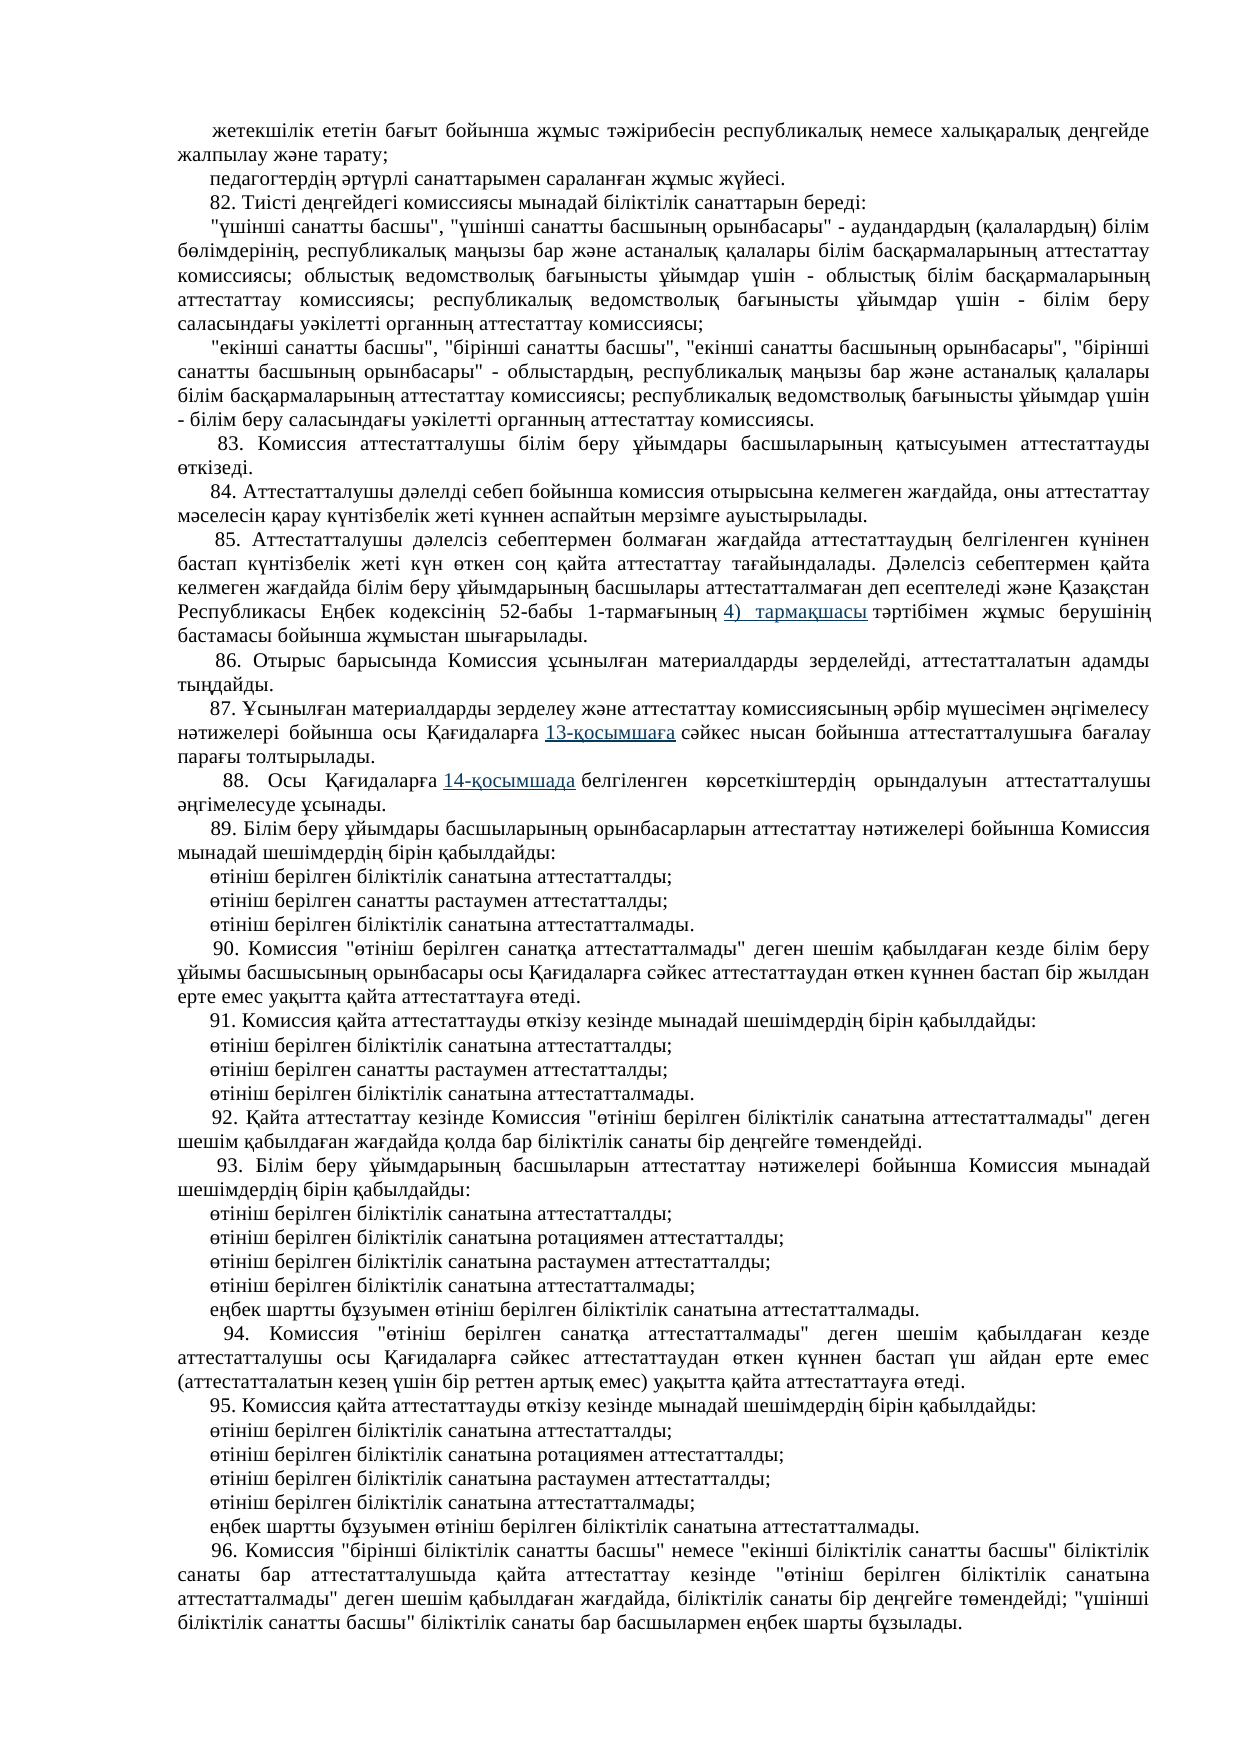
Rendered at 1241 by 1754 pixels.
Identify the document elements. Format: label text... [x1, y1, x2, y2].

text 82. Тиісті деңгейдегі комиссиясы мынадай біліктілік санаттарын береді: [177, 190, 1152, 214]
text 95. Комиссия қайта аттестаттауды өткізу кезінде мынадай шешімдердің бірін қабылдайды: [177, 1393, 1152, 1417]
text 88. Осы Қағидаларға 14-қосымшада белгіленген көрсеткіштердің орындалуын аттестатталушы әңгімелесуде ұсынады. [177, 768, 1152, 816]
text еңбек шартты бұзуымен өтініш берілген біліктілік санатына аттестатталмады. [177, 1297, 1152, 1321]
text 92. Қайта аттестаттау кезінде Комиссия "өтініш берілген біліктілік санатына аттестатталмады" деген шешім қабылдаған жағдайда қолда бар біліктілік санаты бір деңгейге төмендейді. [177, 1105, 1152, 1153]
text 94. Комиссия "өтініш берілген санатқа аттестатталмады" деген шешім қабылдаған кезде аттестатталушы осы Қағидаларға сәйкес аттестаттаудан өткен күннен бастап үш айдан ерте емес (аттестатталатын кезең үшін бір реттен артық емес) уақытта қайта аттестаттауға өтеді. [177, 1321, 1152, 1393]
text өтініш берілген біліктілік санатына аттестатталмады; [177, 1490, 1152, 1514]
text өтініш берілген біліктілік санатына аттестатталды; [177, 1032, 1152, 1057]
text өтініш берілген біліктілік санатына аттестатталмады; [177, 1273, 1152, 1297]
text 83. Комиссия аттестатталушы білім беру ұйымдары басшыларының қатысуымен аттестаттауды өткізеді. [177, 431, 1152, 479]
text педагогтердің әртүрлі санаттарымен сараланған жұмыс жүйесі. [177, 166, 1152, 190]
text 84. Аттестатталушы дәлелді себеп бойынша комиссия отырысына келмеген жағдайда, оны аттестаттау мәселесін қарау күнтізбелік жеті күннен аспайтын мерзімге ауыстырылады. [177, 479, 1152, 527]
text 90. Комиссия "өтініш берілген санатқа аттестатталмады" деген шешім қабылдаған кезде білім беру ұйымы басшысының орынбасары осы Қағидаларға сәйкес аттестаттаудан өткен күннен бастап бір жылдан ерте емес уақытта қайта аттестаттауға өтеді. [177, 936, 1152, 1008]
text өтініш берілген біліктілік санатына аттестатталмады. [177, 912, 1152, 936]
text өтініш берілген біліктілік санатына аттестатталды; [177, 1201, 1152, 1225]
text өтініш берілген біліктілік санатына аттестатталды; [177, 864, 1152, 888]
text "екінші санатты басшы", "бірінші санатты басшы", "екінші санатты басшының орынбасары", "бірінші санатты басшының орынбасары" - облыстардың, республикалық маңызы бар және астаналық қалалары білім басқармаларының аттестаттау комиссиясы; республикалық ведомстволық бағынысты ұйымдар үшін - білім беру саласындағы уәкілетті органның аттестаттау комиссиясы. [177, 335, 1152, 431]
text өтініш берілген біліктілік санатына ротациямен аттестатталды; [177, 1225, 1152, 1249]
text өтініш берілген біліктілік санатына ротациямен аттестатталды; [177, 1442, 1152, 1466]
text 93. Білім беру ұйымдарының басшыларын аттестаттау нәтижелері бойынша Комиссия мынадай шешімдердің бірін қабылдайды: [177, 1153, 1152, 1201]
text 96. Комиссия "бірінші біліктілік санатты басшы" немесе "екінші біліктілік санатты басшы" біліктілік санаты бар аттестатталушыда қайта аттестаттау кезінде "өтініш берілген біліктілік санатына аттестатталмады" деген шешім қабылдаған жағдайда, біліктілік санаты бір деңгейге төмендейді; "үшінші біліктілік санатты басшы" біліктілік санаты бар басшылармен еңбек шарты бұзылады. [177, 1538, 1152, 1634]
text жетекшілік ететін бағыт бойынша жұмыс тәжірибесін республикалық немесе халықаралық деңгейде жалпылау және тарату; [177, 118, 1152, 166]
text өтініш берілген біліктілік санатына растаумен аттестатталды; [177, 1466, 1152, 1490]
text өтініш берілген санатты растаумен аттестатталды; [177, 1057, 1152, 1081]
text 89. Білім беру ұйымдары басшыларының орынбасарларын аттестаттау нәтижелері бойынша Комиссия мынадай шешімдердің бірін қабылдайды: [177, 816, 1152, 864]
text өтініш берілген санатты растаумен аттестатталды; [177, 888, 1152, 912]
text 87. Ұсынылған материалдарды зерделеу және аттестаттау комиссиясының әрбір мүшесімен әңгімелесу нәтижелері бойынша осы Қағидаларға 13-қосымшаға сәйкес нысан бойынша аттестатталушыға бағалау парағы толтырылады. [177, 696, 1152, 768]
text өтініш берілген біліктілік санатына растаумен аттестатталды; [177, 1249, 1152, 1273]
text "үшінші санатты басшы", "үшінші санатты басшының орынбасары" - аудандардың (қалалардың) білім бөлімдерінің, республикалық маңызы бар және астаналық қалалары білім басқармаларының аттестаттау комиссиясы; облыстық ведомстволық бағынысты ұйымдар үшін - облыстық білім басқармаларының аттестаттау комиссиясы; республикалық ведомстволық бағынысты ұйымдар үшін - білім беру саласындағы уәкілетті органның аттестаттау комиссиясы; [177, 214, 1152, 335]
text 86. Отырыс барысында Комиссия ұсынылған материалдарды зерделейді, аттестатталатын адамды тыңдайды. [177, 647, 1152, 696]
text еңбек шартты бұзуымен өтініш берілген біліктілік санатына аттестатталмады. [177, 1514, 1152, 1538]
text өтініш берілген біліктілік санатына аттестатталмады. [177, 1081, 1152, 1105]
text 91. Комиссия қайта аттестаттауды өткізу кезінде мынадай шешімдердің бірін қабылдайды: [177, 1008, 1152, 1032]
text 85. Аттестатталушы дәлелсіз себептермен болмаған жағдайда аттестаттаудың белгіленген күнінен бастап күнтізбелік жеті күн өткен соң қайта аттестаттау тағайындалады. Дәлелсіз себептермен қайта келмеген жағдайда білім беру ұйымдарының басшылары аттестатталмаған деп есептеледі және Қазақстан Республикасы Еңбек кодексінің 52-бабы 1-тармағының 4) тармақшасы тәртібімен жұмыс берушінің бастамасы бойынша жұмыстан шығарылады. [177, 527, 1152, 647]
text өтініш берілген біліктілік санатына аттестатталды; [177, 1417, 1152, 1442]
